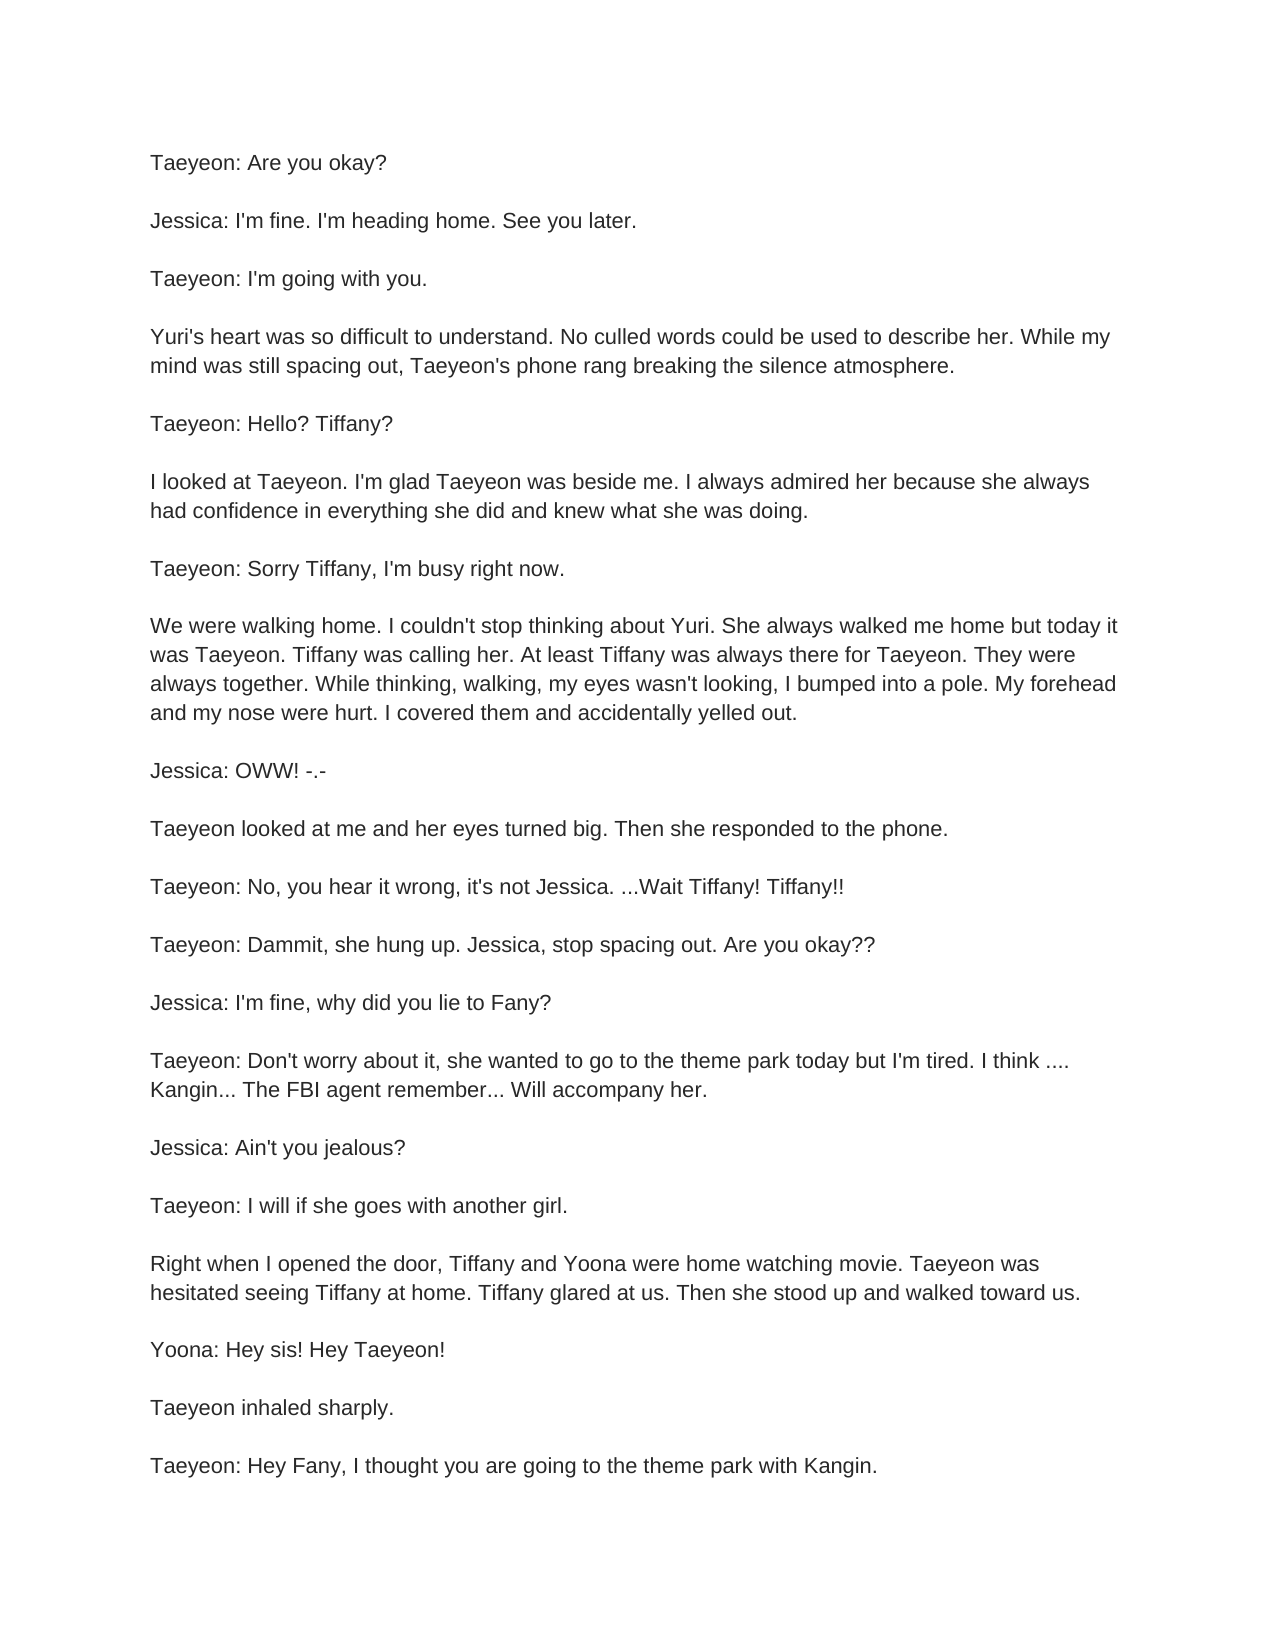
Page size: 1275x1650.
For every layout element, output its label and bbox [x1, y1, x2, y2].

text [150, 150, 1125, 1478]
